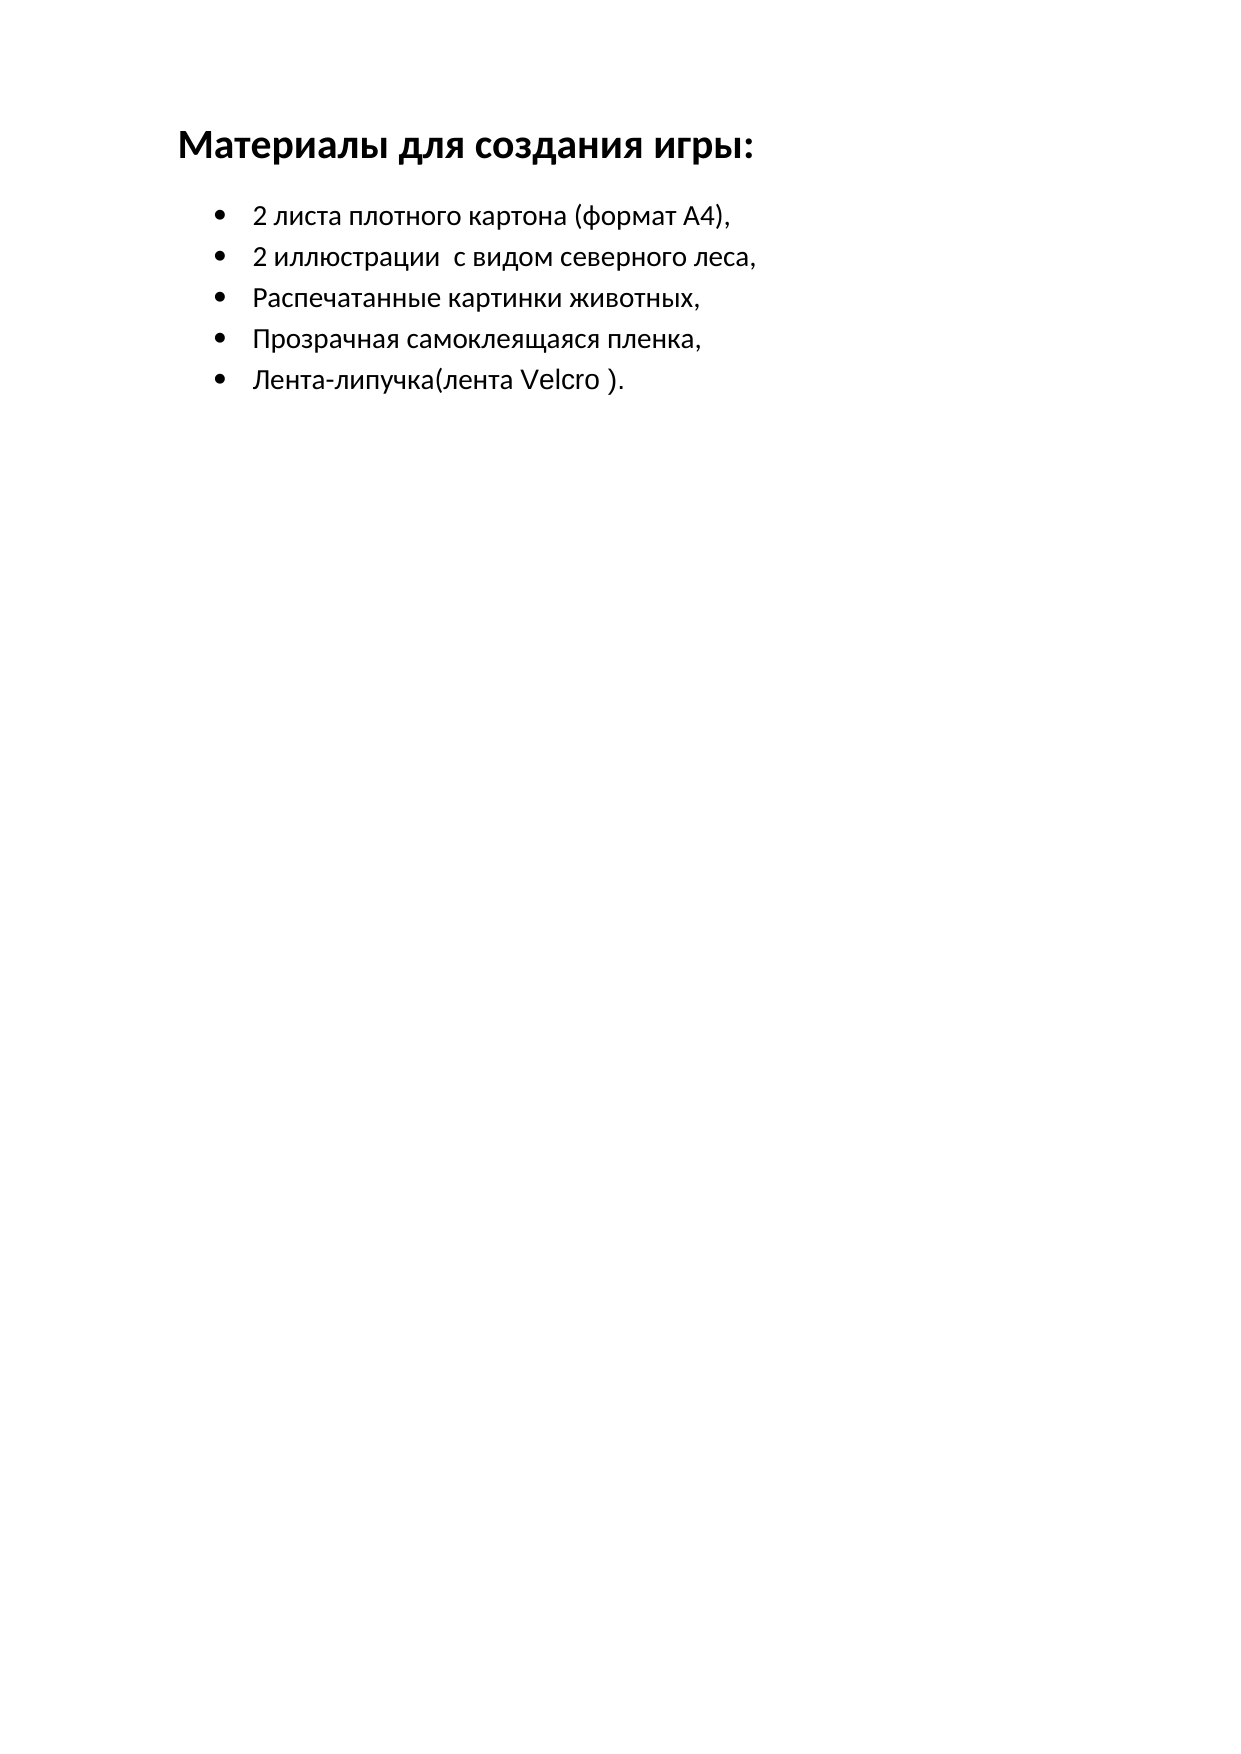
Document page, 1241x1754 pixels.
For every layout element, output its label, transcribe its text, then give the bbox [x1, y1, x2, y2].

list Лента-липучка(лента Velcro ). [215, 361, 1152, 397]
list 2 иллюстрации с видом северного леса, [215, 238, 1152, 274]
list Распечатанные картинки животных, [215, 279, 1152, 315]
list Прозрачная самоклеящаяся пленка, [215, 320, 1152, 356]
text Материалы для создания игры: [177, 118, 1152, 169]
list 2 листа плотного картона (формат А4), [215, 197, 1152, 233]
